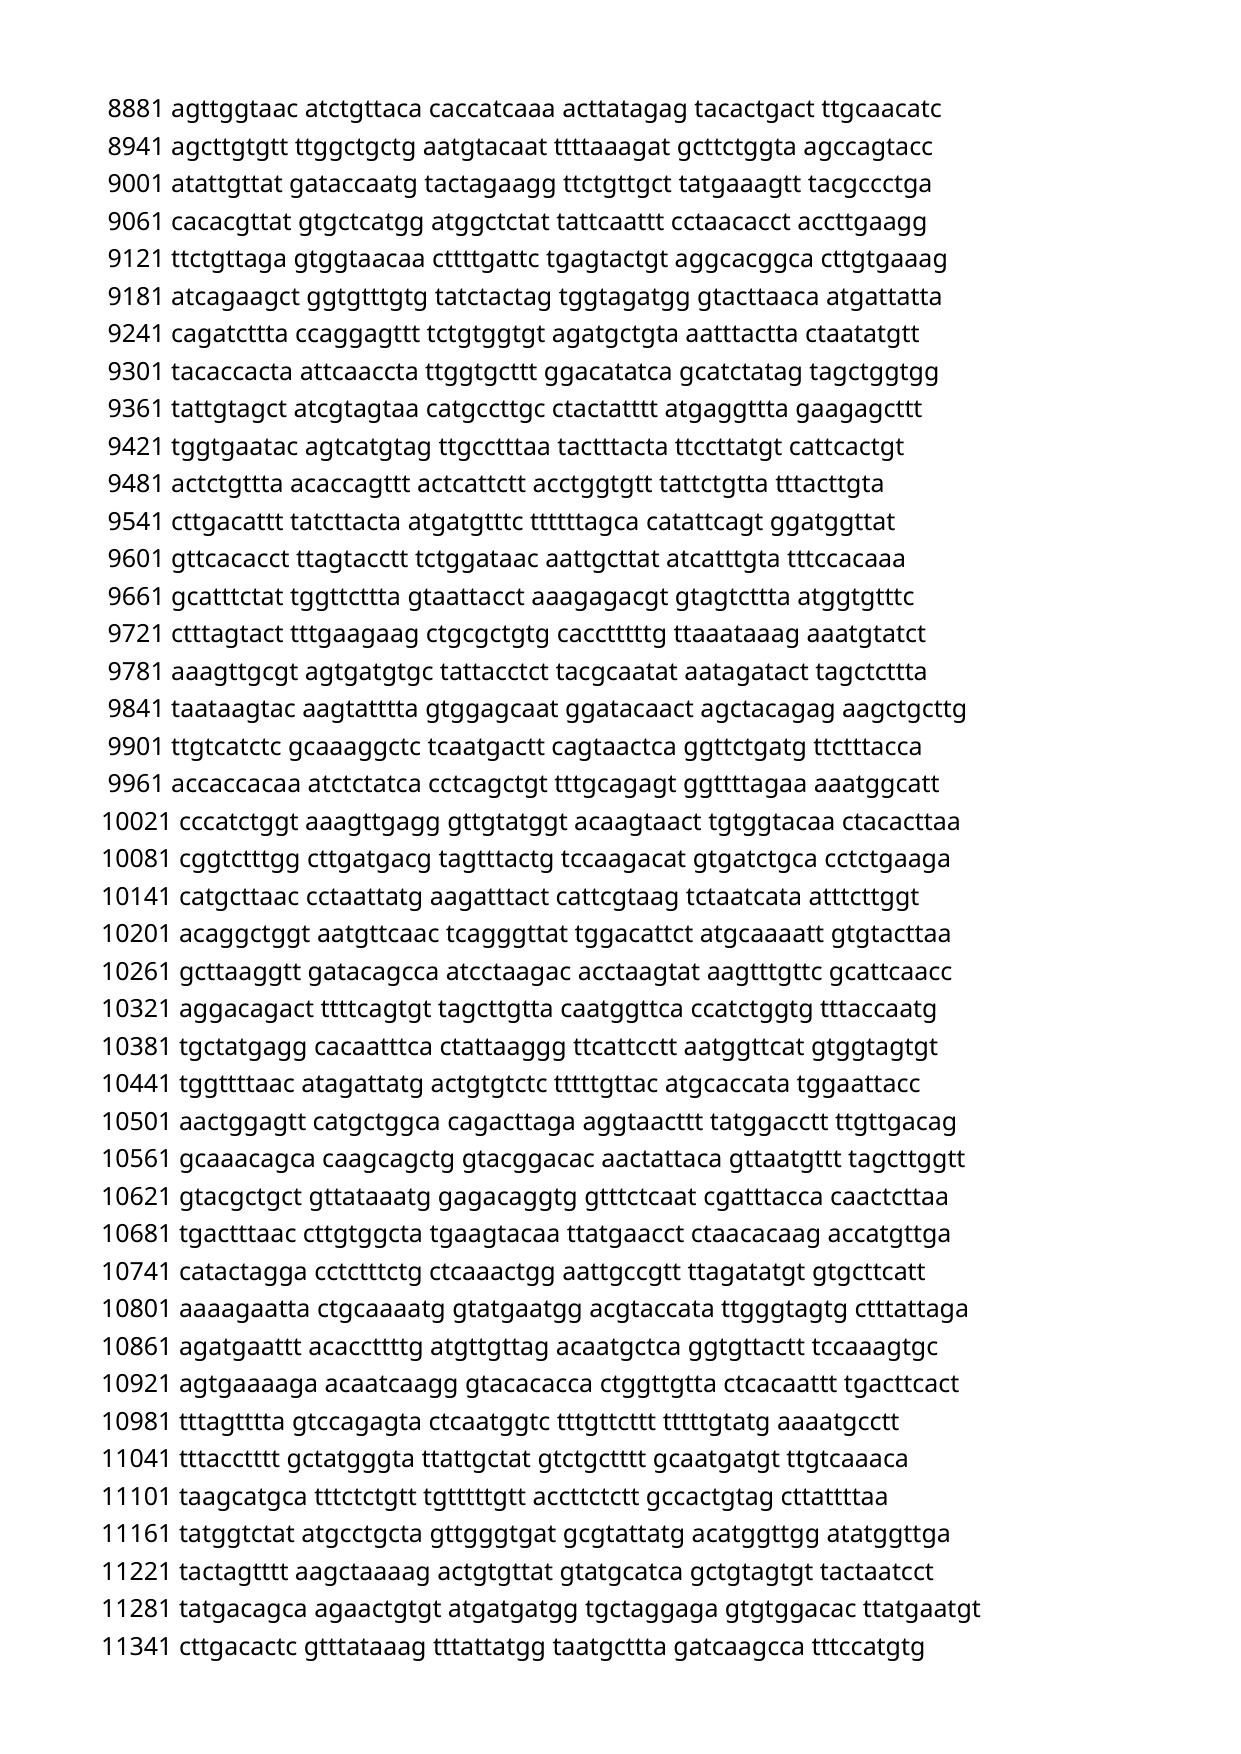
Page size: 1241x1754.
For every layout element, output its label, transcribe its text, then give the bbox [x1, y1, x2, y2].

text 11101 taagcatgca tttctctgtt tgtttttgtt accttctctt gccactgtag cttattttaa [75, 1477, 1165, 1514]
text 10201 acaggctggt aatgttcaac tcagggttat tggacattct atgcaaaatt gtgtacttaa [75, 914, 1165, 952]
text 11161 tatggtctat atgcctgcta gttgggtgat gcgtattatg acatggttgg atatggttga [75, 1514, 1165, 1552]
text 10741 catactagga cctctttctg ctcaaactgg aattgccgtt ttagatatgt gtgcttcatt [75, 1252, 1165, 1289]
text 9421 tggtgaatac agtcatgtag ttgcctttaa tactttacta ttccttatgt cattcactgt [75, 427, 1165, 464]
text 9301 tacaccacta attcaaccta ttggtgcttt ggacatatca gcatctatag tagctggtgg [75, 352, 1165, 389]
text 9361 tattgtagct atcgtagtaa catgccttgc ctactatttt atgaggttta gaagagcttt [75, 389, 1165, 427]
text 10801 aaaagaatta ctgcaaaatg gtatgaatgg acgtaccata ttgggtagtg ctttattaga [75, 1289, 1165, 1327]
text 10081 cggtctttgg cttgatgacg tagtttactg tccaagacat gtgatctgca cctctgaaga [75, 839, 1165, 877]
text 11041 tttacctttt gctatgggta ttattgctat gtctgctttt gcaatgatgt ttgtcaaaca [75, 1439, 1165, 1477]
text 10381 tgctatgagg cacaatttca ctattaaggg ttcattcctt aatggttcat gtggtagtgt [75, 1027, 1165, 1064]
text 9721 ctttagtact tttgaagaag ctgcgctgtg cacctttttg ttaaataaag aaatgtatct [75, 614, 1165, 652]
text 10681 tgactttaac cttgtggcta tgaagtacaa ttatgaacct ctaacacaag accatgttga [75, 1214, 1165, 1252]
text 10981 tttagtttta gtccagagta ctcaatggtc tttgttcttt tttttgtatg aaaatgcctt [75, 1402, 1165, 1439]
text 9061 cacacgttat gtgctcatgg atggctctat tattcaattt cctaacacct accttgaagg [75, 202, 1165, 239]
text 10921 agtgaaaaga acaatcaagg gtacacacca ctggttgtta ctcacaattt tgacttcact [75, 1364, 1165, 1402]
text 9121 ttctgttaga gtggtaacaa cttttgattc tgagtactgt aggcacggca cttgtgaaag [75, 239, 1165, 277]
text 10321 aggacagact ttttcagtgt tagcttgtta caatggttca ccatctggtg tttaccaatg [75, 989, 1165, 1027]
text 9901 ttgtcatctc gcaaaggctc tcaatgactt cagtaactca ggttctgatg ttctttacca [75, 727, 1165, 764]
text 9181 atcagaagct ggtgtttgtg tatctactag tggtagatgg gtacttaaca atgattatta [75, 277, 1165, 314]
text 9241 cagatcttta ccaggagttt tctgtggtgt agatgctgta aatttactta ctaatatgtt [75, 314, 1165, 352]
text 9001 atattgttat gataccaatg tactagaagg ttctgttgct tatgaaagtt tacgccctga [75, 164, 1165, 202]
text 11341 cttgacactc gtttataaag tttattatgg taatgcttta gatcaagcca tttccatgtg [75, 1627, 1165, 1664]
text 9481 actctgttta acaccagttt actcattctt acctggtgtt tattctgtta tttacttgta [75, 464, 1165, 502]
text 9961 accaccacaa atctctatca cctcagctgt tttgcagagt ggttttagaa aaatggcatt [75, 764, 1165, 802]
text 11281 tatgacagca agaactgtgt atgatgatgg tgctaggaga gtgtggacac ttatgaatgt [75, 1589, 1165, 1627]
text 9781 aaagttgcgt agtgatgtgc tattacctct tacgcaatat aatagatact tagctcttta [75, 652, 1165, 689]
text 9541 cttgacattt tatcttacta atgatgtttc ttttttagca catattcagt ggatggttat [75, 502, 1165, 539]
text 10861 agatgaattt acaccttttg atgttgttag acaatgctca ggtgttactt tccaaagtgc [75, 1327, 1165, 1364]
text 10561 gcaaacagca caagcagctg gtacggacac aactattaca gttaatgttt tagcttggtt [75, 1139, 1165, 1177]
text 10261 gcttaaggtt gatacagcca atcctaagac acctaagtat aagtttgttc gcattcaacc [75, 952, 1165, 989]
text 8881 agttggtaac atctgttaca caccatcaaa acttatagag tacactgact ttgcaacatc [75, 89, 1165, 127]
text 9601 gttcacacct ttagtacctt tctggataac aattgcttat atcatttgta tttccacaaa [75, 539, 1165, 577]
text 8941 agcttgtgtt ttggctgctg aatgtacaat ttttaaagat gcttctggta agccagtacc [75, 127, 1165, 164]
text 10621 gtacgctgct gttataaatg gagacaggtg gtttctcaat cgatttacca caactcttaa [75, 1177, 1165, 1214]
text 10441 tggttttaac atagattatg actgtgtctc tttttgttac atgcaccata tggaattacc [75, 1064, 1165, 1102]
text 9841 taataagtac aagtatttta gtggagcaat ggatacaact agctacagag aagctgcttg [75, 689, 1165, 727]
text 10021 cccatctggt aaagttgagg gttgtatggt acaagtaact tgtggtacaa ctacacttaa [75, 802, 1165, 839]
text 9661 gcatttctat tggttcttta gtaattacct aaagagacgt gtagtcttta atggtgtttc [75, 577, 1165, 614]
text 10501 aactggagtt catgctggca cagacttaga aggtaacttt tatggacctt ttgttgacag [75, 1102, 1165, 1139]
text 10141 catgcttaac cctaattatg aagatttact cattcgtaag tctaatcata atttcttggt [75, 877, 1165, 914]
text 11221 tactagtttt aagctaaaag actgtgttat gtatgcatca gctgtagtgt tactaatcct [75, 1552, 1165, 1589]
